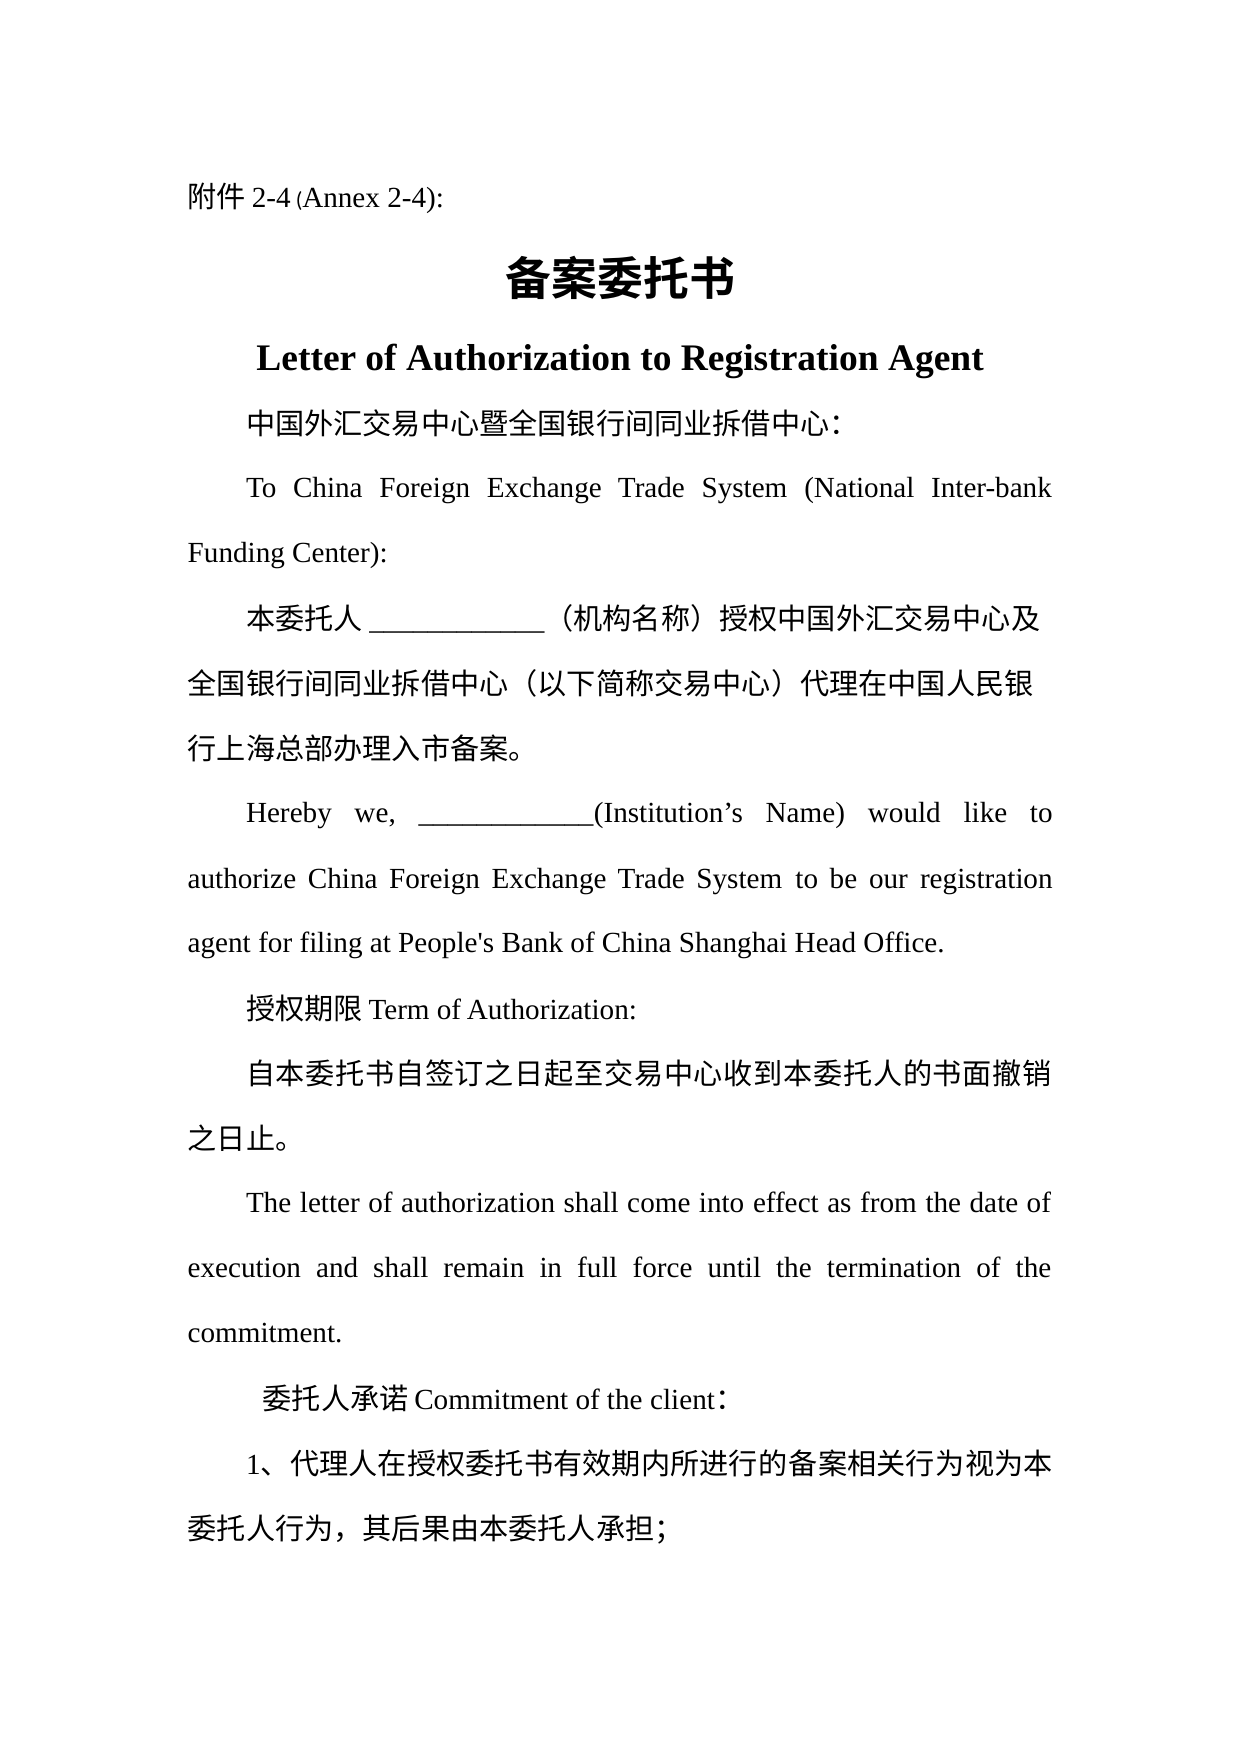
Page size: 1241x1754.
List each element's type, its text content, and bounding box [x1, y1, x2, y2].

text To China Foreign Exchange Trade System (National Inter-bank Funding Center): [187, 454, 1053, 584]
text 中国外汇交易中心暨全国银行间同业拆借中心： [187, 389, 1053, 454]
text Hereby we, ____________(Institution’s Name) would like to authorize China Foreign Exchange Trade System to be our registration agent for filing at People's Bank of China Shanghai Head Office. [187, 779, 1053, 974]
text The letter of authorization shall come into effect as from the date of execution and shall remain in full force until the termination of the commitment. [187, 1169, 1053, 1364]
text 自本委托书自签订之日起至交易中心收到本委托人的书面撤销之日止。 [187, 1039, 1053, 1169]
text 1、代理人在授权委托书有效期内所进行的备案相关行为视为本委托人行为，其后果由本委托人承担； [187, 1429, 1053, 1559]
list 本委托人 ____________（机构名称）授权中国外汇交易中心及全国银行间同业拆借中心（以下简称交易中心）代理在中国人民银行上海总部办理入市备案。 [187, 584, 1053, 779]
text 授权期限Term of Authorization: [187, 974, 1053, 1039]
text 附件2-4 (Annex 2-4): [187, 162, 1053, 227]
list 委托人承诺Commitment of the client： [262, 1364, 1053, 1429]
text Letter of Authorization to Registration Agent [187, 324, 1053, 389]
text 备案委托书 [187, 227, 1053, 324]
